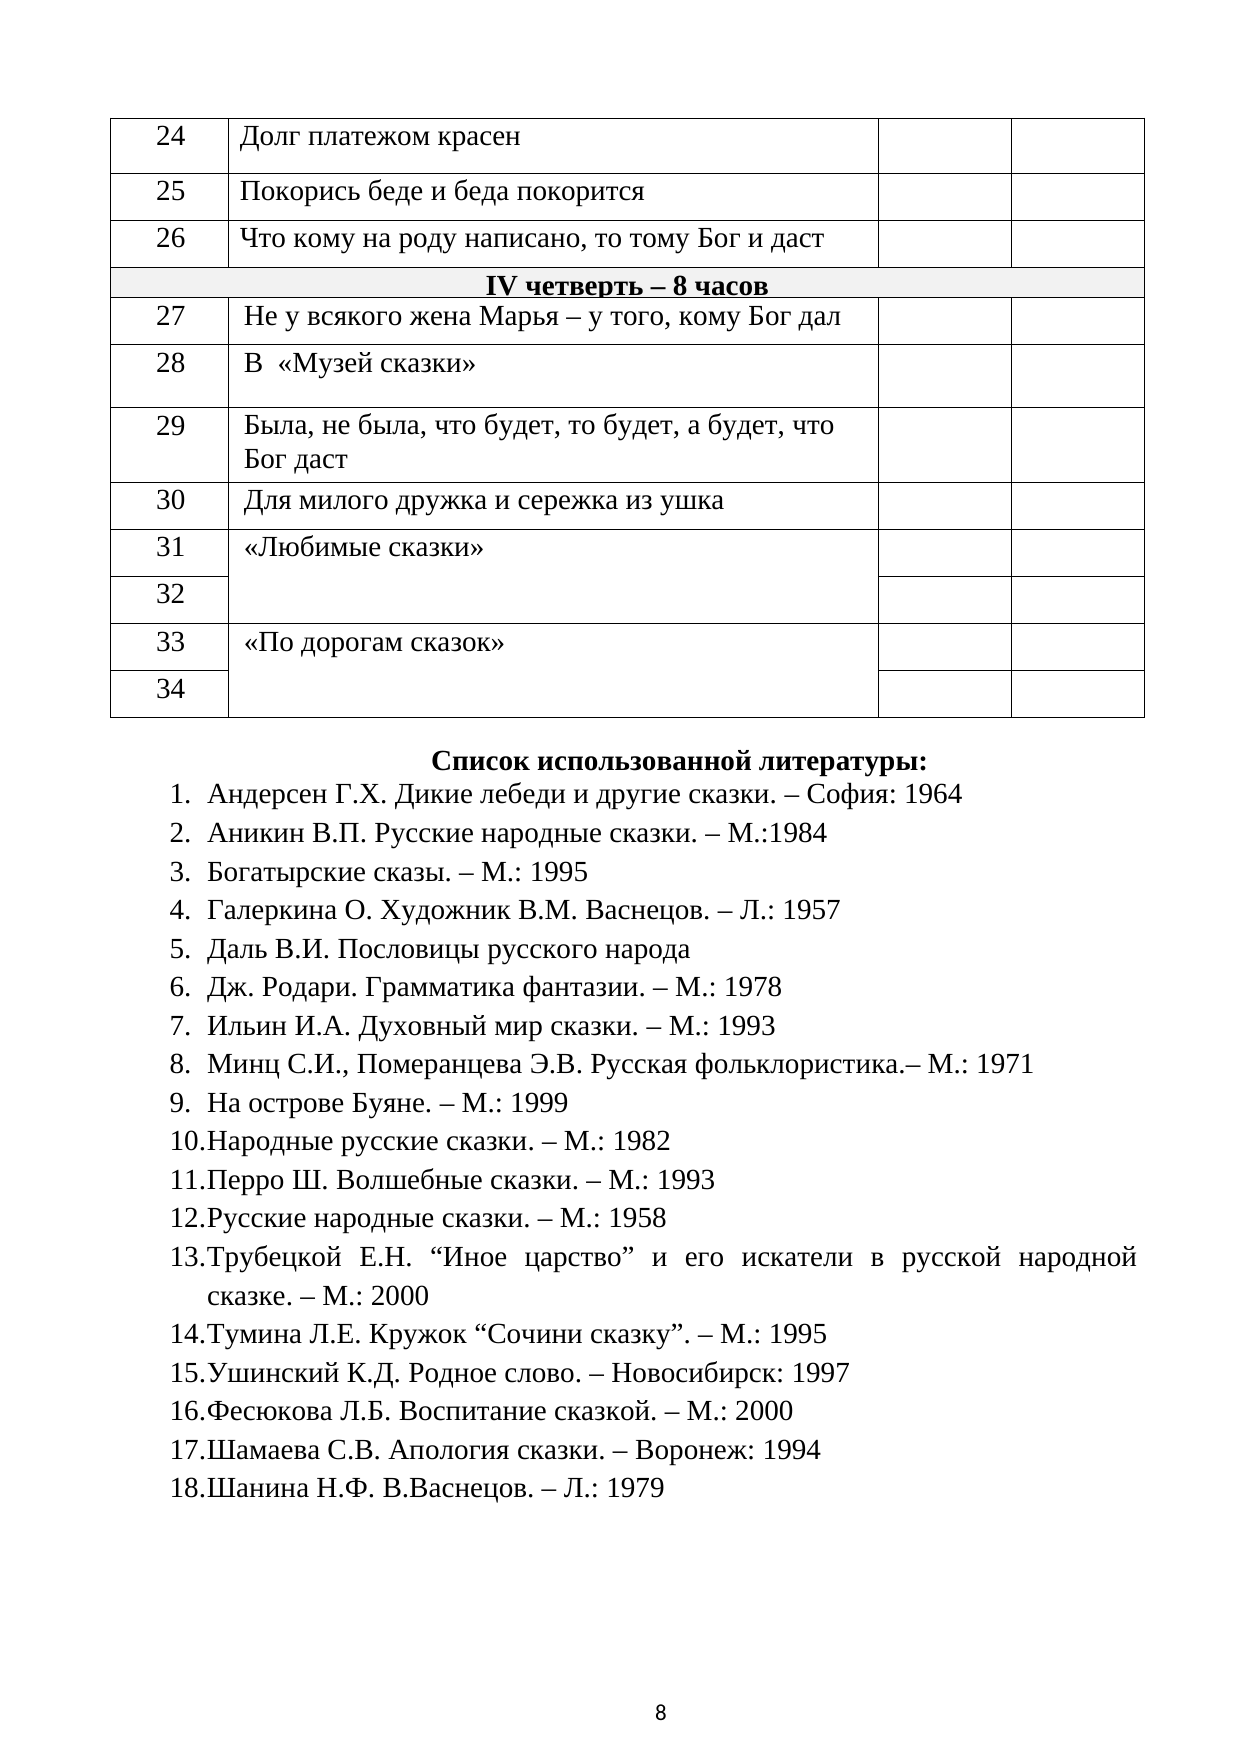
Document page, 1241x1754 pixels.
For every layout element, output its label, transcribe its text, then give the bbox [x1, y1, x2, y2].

text 4. Галеркина О. Художник В.М. Васнецов. – Л.: 1957 5. Даль В.И. Пословицы русского народа [169, 892, 848, 964]
text 13.Трубецкой Е.Н. “Иное царство” и его искатели в русской народной сказке. – М.: 2000 [169, 1239, 1144, 1311]
table_cell «По дорогам сказок» [229, 624, 878, 717]
table_cell [1012, 624, 1144, 670]
table_cell Покорись беде и беда покорится [229, 174, 878, 220]
table_cell [879, 483, 1011, 528]
text 1. Андерсен Г.Х. Дикие лебеди и другие сказки. – София: 1964 2. Аникин В.П. Русские народные сказки. – М.:1984 [169, 777, 969, 849]
table_cell В «Музей сказки» [229, 345, 878, 407]
table_cell [1012, 221, 1144, 267]
table_cell 32 [111, 577, 228, 623]
text 14.Тумина Л.Е. Кружок “Сочини сказку”. – М.: 1995 15.Ушинский К.Д. Родное слово. – Новосибирск: 1997 16.Фесюкова Л.Б. Воспитание сказкой. – М.: 2000 17.Шамаева С.В. Апология сказки. – Воронеж: 1994 18.Шанина Н.Ф. В.Васнецов. – Л.: 1979 [169, 1316, 857, 1504]
table_cell [879, 671, 1011, 717]
table_cell Не у всякого жена Марья – у того, кому Бог дал [229, 298, 878, 344]
table_cell [879, 408, 1011, 481]
table_cell [1012, 530, 1144, 576]
table_cell 27 [111, 298, 228, 344]
table_cell 30 [111, 483, 228, 528]
table_cell Была, не была, что будет, то будет, а будет, что Бог даст [229, 408, 878, 481]
table_cell [1012, 577, 1144, 623]
text Список использованной литературы: [431, 743, 1154, 777]
table_cell [1012, 174, 1144, 220]
table_cell Что кому на роду написано, то тому Бог и даст [229, 221, 878, 267]
text 10.Народные русские сказки. – М.: 1982 11.Перро Ш. Волшебные сказки. – М.: 1993 12.Русские народные сказки. – М.: 1958 [169, 1123, 722, 1234]
table_cell IV четверть – 8 часов [111, 268, 1144, 297]
table_cell [1012, 345, 1144, 407]
table_cell 26 [111, 221, 228, 267]
table_cell [879, 298, 1011, 344]
text 3. Богатырские сказы. – М.: 1995 [169, 854, 1154, 887]
table_cell [879, 624, 1011, 670]
table_cell [879, 345, 1011, 407]
table_cell «Любимые сказки» [229, 530, 878, 623]
text 8. Минц С.И., Померанцева Э.В. Русская фольклористика.– М.: 1971 9. На острове Буяне. – М.: 1999 [169, 1046, 1041, 1118]
table_cell [1012, 119, 1144, 173]
table_cell [1012, 483, 1144, 528]
table_cell [879, 530, 1011, 576]
table_cell [1012, 671, 1144, 717]
table_cell [1012, 408, 1144, 481]
table_cell [879, 577, 1011, 623]
table_cell [879, 119, 1011, 173]
table_cell 25 [111, 174, 228, 220]
table_cell [879, 221, 1011, 267]
table_cell Для милого дружка и сережка из ушка [229, 483, 878, 528]
table_cell 29 [111, 408, 228, 481]
table_cell 34 [111, 671, 228, 717]
table_cell 24 [111, 119, 228, 173]
table_cell Долг платежом красен [229, 119, 878, 173]
table_cell [1012, 298, 1144, 344]
table_cell 31 [111, 530, 228, 576]
table_cell 33 [111, 624, 228, 670]
text 6. Дж. Родари. Грамматика фантазии. – М.: 1978 7. Ильин И.А. Духовный мир сказки. – М.: 1993 [169, 969, 788, 1041]
table_cell 28 [111, 345, 228, 407]
table_cell [879, 174, 1011, 220]
